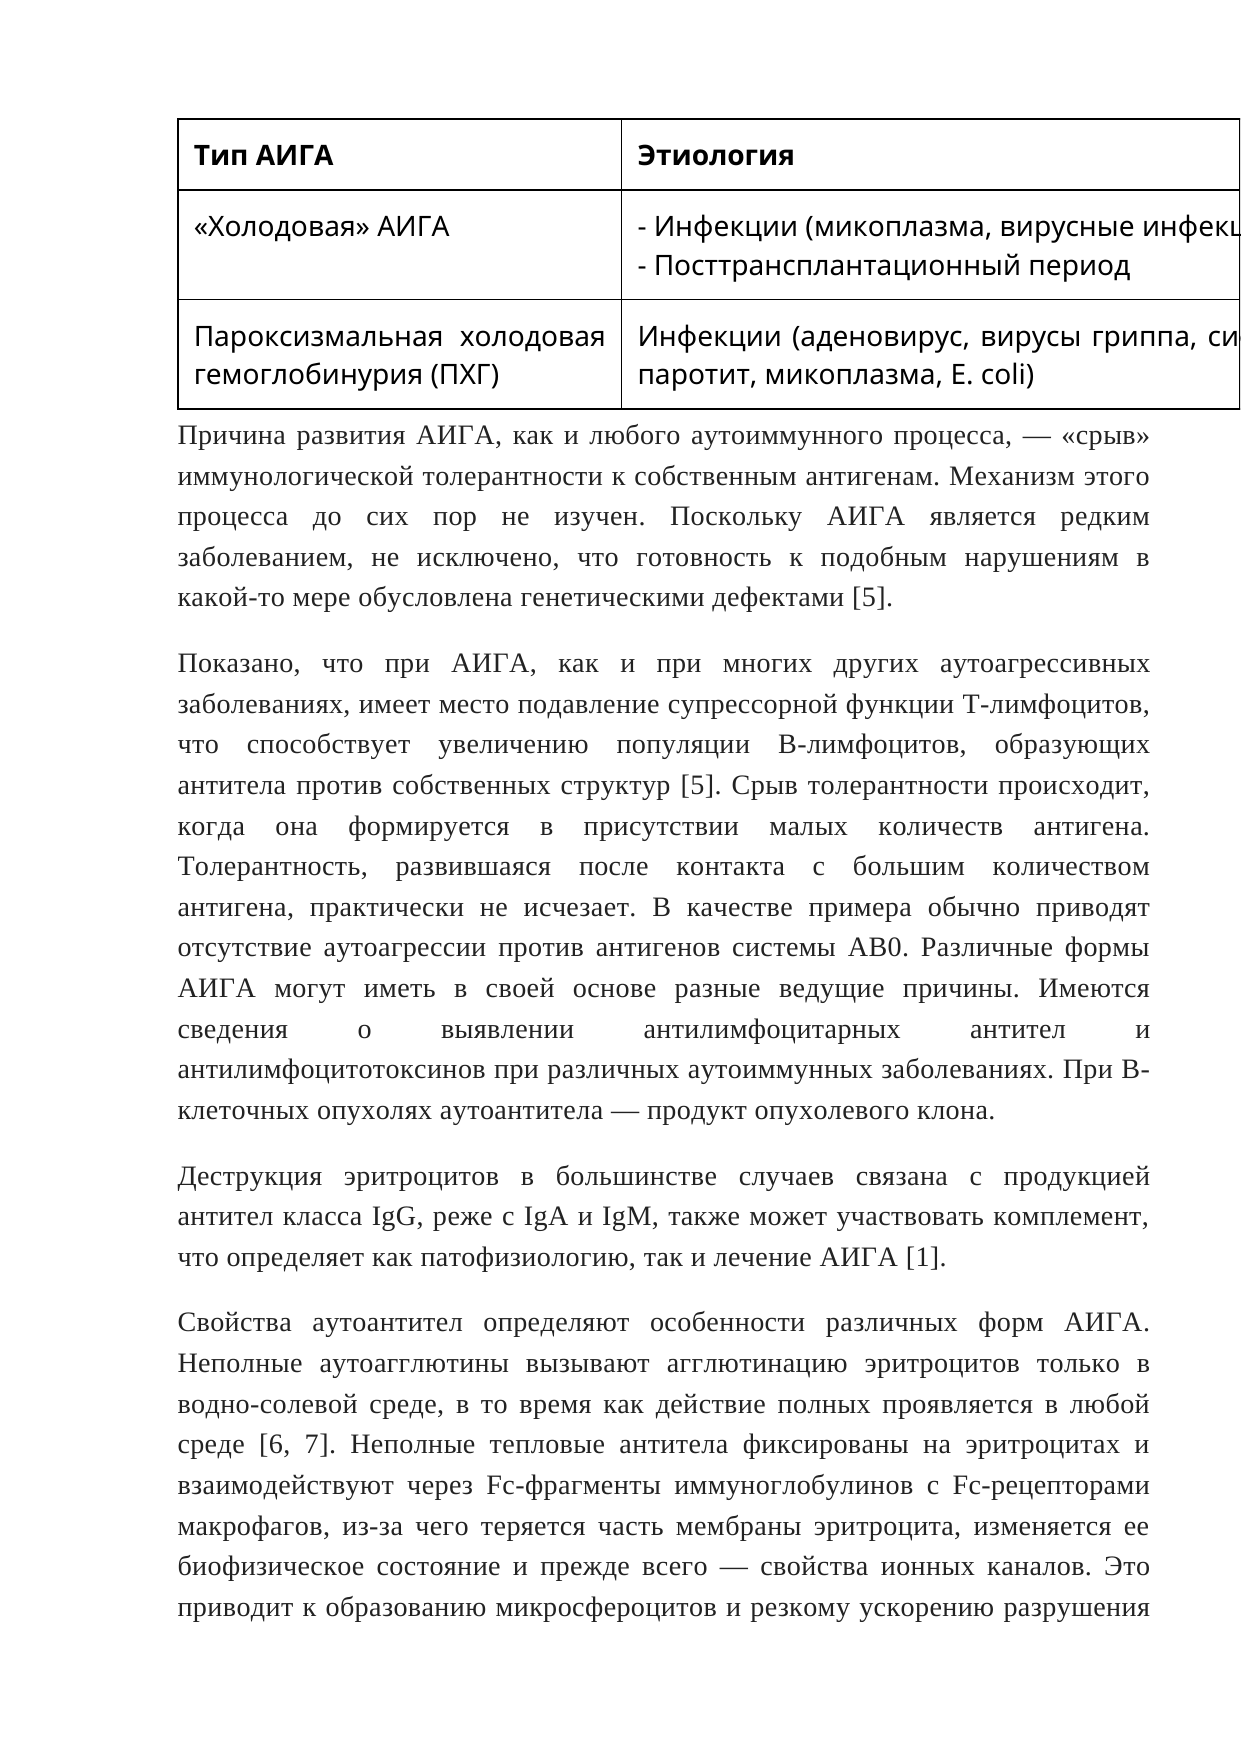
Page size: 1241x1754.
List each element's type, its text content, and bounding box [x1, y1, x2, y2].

table_cell «Холодовая» АИГА [179, 191, 621, 299]
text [177, 1297, 1152, 1622]
text Причина развития АИГА, как и любого аутоиммунного процесса, — «срыв» иммунологической толерантности к собственным антигенам. Механизм этого процесса до сих пор не изучен. Поскольку АИГА является редким заболеванием, не исключено, что готовность к подобным нарушениям в какой-то мере обусловлена генетическими дефектами [5]. [177, 410, 1152, 613]
text Деструкция эритроцитов в большинстве случаев связана с продукцией антител класса IgG, реже c IgA и IgM, также может участвовать комплемент, что определяет как патофизиологию, так и лечение АИГА [1]. [177, 1150, 1152, 1272]
text Показано, что при АИГА, как и при многих других аутоагрессивных заболеваниях, имеет место подавление супрессорной функции T-лимфоцитов, что способствует увеличению популяции B-лимфоцитов, образующих антитела против собственных структур [5]. Срыв толерантности происходит, когда она формируется в присутствии малых количеств антигена. Толерантность, развившаяся после контакта с большим количеством антигена, практически не исчезает. В качестве примера обычно приводят отсутствие аутоагрессии против антигенов системы AB0. Различные формы АИГА могут иметь в своей основе разные ведущие причины. Имеются сведения о выявлении антилимфоцитарных антител и антилимфоцитотоксинов при различных аутоиммунных заболеваниях. При B-клеточных опухолях аутоантитела — продукт опухолевого клона. [177, 638, 1152, 1125]
table_header Этиология [622, 120, 1239, 189]
table_header Тип АИГА [179, 120, 621, 189]
table_cell Инфекции (аденовирус, вирусы гриппа, сифилис, ЦМВ, ЭБВ, VZV, корь, паротит, микоплазма, E. coli) [622, 300, 1239, 408]
table_cell Пароксизмальная холодовая гемоглобинурия (ПХГ) [179, 300, 621, 408]
table_cell - Инфекции (микоплазма, вирусные инфекции) - Посттрансплантационный период [622, 191, 1239, 299]
